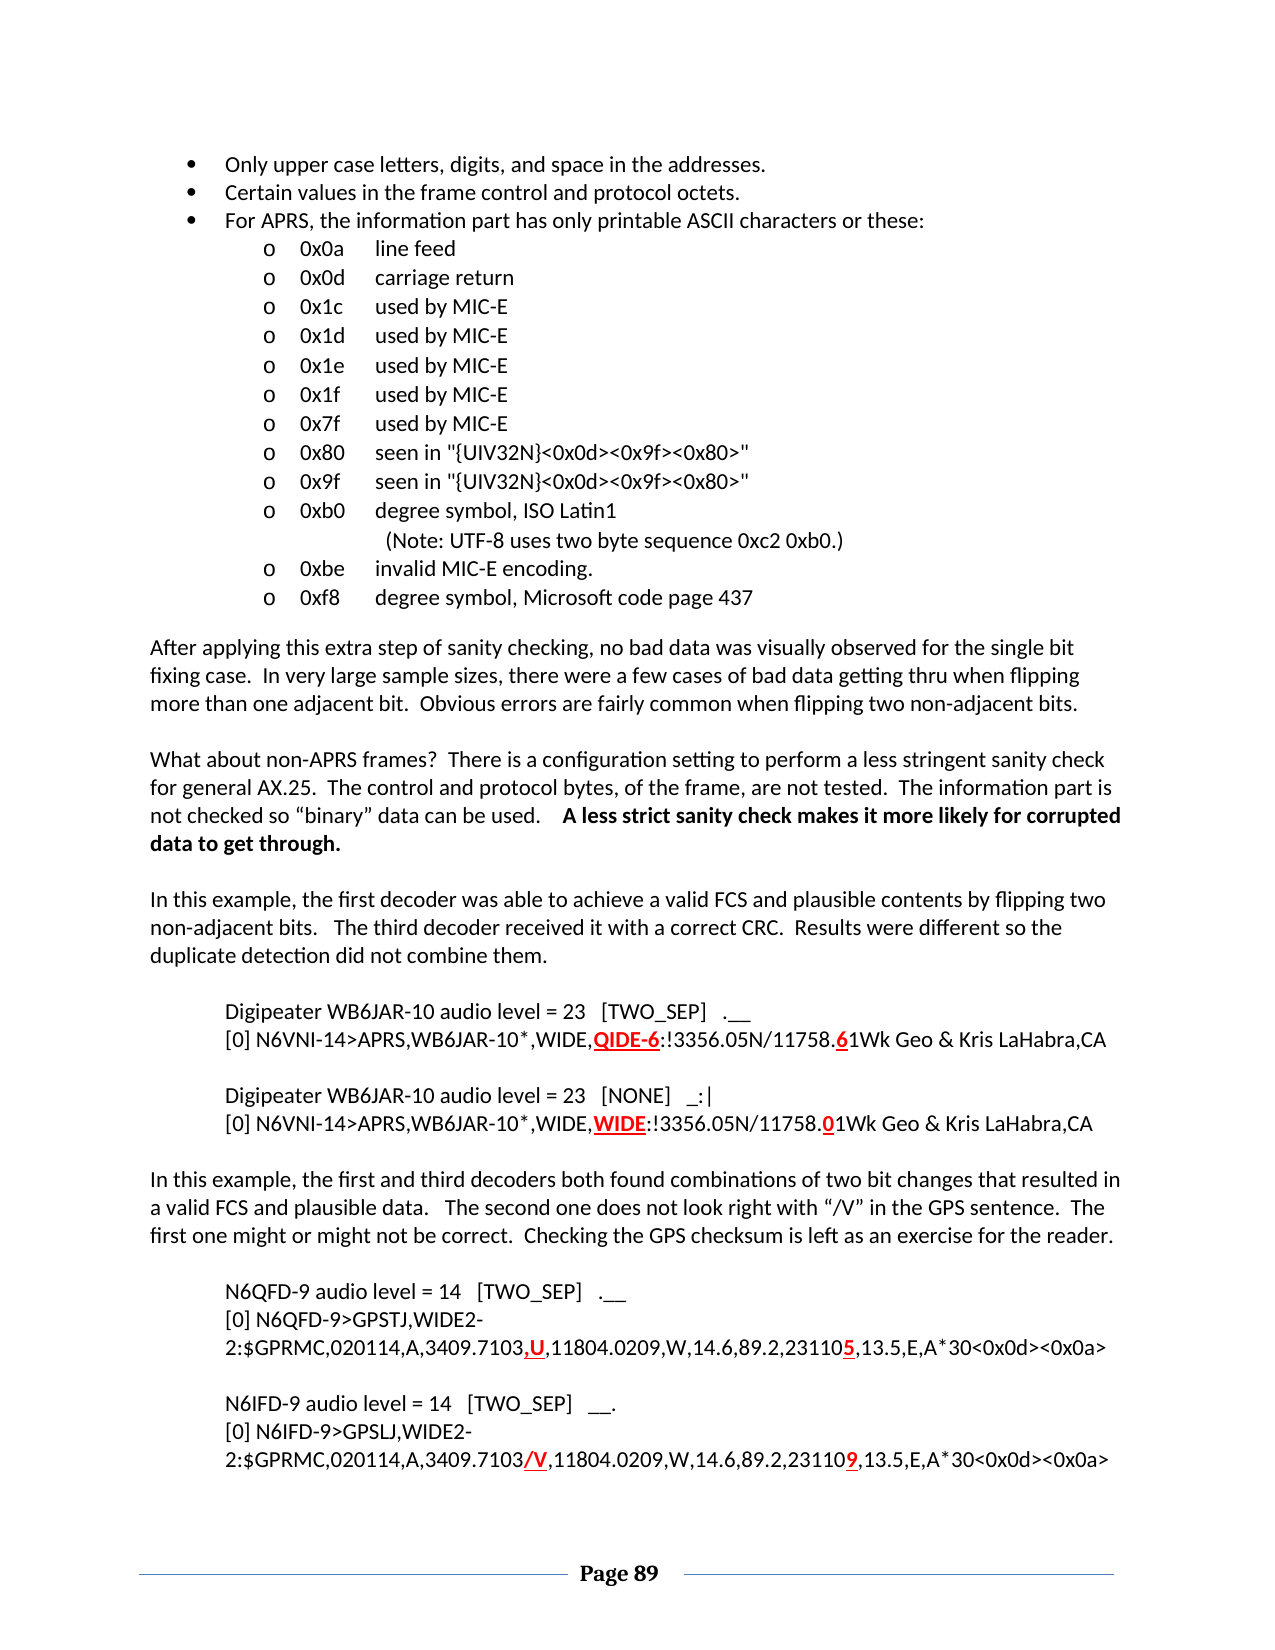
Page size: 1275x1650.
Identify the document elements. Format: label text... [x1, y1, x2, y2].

text N6QFD-9 audio level = 14 [TWO_SEP] .__ [225, 1277, 1125, 1305]
text [0] N6QFD-9>GPSTJ,WIDE2-2:$GPRMC,020114,A,3409.7103,U,11804.0209,W,14.6,89.2,231105,13.5,E,A*30<0x0d><0x0a> [225, 1305, 1125, 1361]
text In this example, the first and third decoders both found combinations of two bit changes that resulted in a valid FCS and plausible data. The second one does not look right with “/V” in the GPS sentence. The first one might or might not be correct. Checking the GPS checksum is left as an exercise for the reader. [150, 1165, 1125, 1249]
list 0x0d carriage return [262, 263, 1125, 292]
text What about non-APRS frames? There is a configuration setting to perform a less stringent sanity check for general AX.25. The control and protocol bytes, of the frame, are not tested. The information part is not checked so “binary” data can be used. A less strict sanity check makes it more likely for corrupted data to get through. [150, 745, 1125, 857]
list 0x7f used by MIC-E [262, 409, 1125, 438]
text In this example, the first decoder was able to achieve a valid FCS and plausible contents by flipping two non-adjacent bits. The third decoder received it with a correct CRC. Results were different so the duplicate detection did not combine them. [150, 885, 1125, 969]
text Digipeater WB6JAR-10 audio level = 23 [NONE] _:| [225, 1081, 1125, 1109]
list 0x1e used by MIC-E [262, 351, 1125, 380]
list 0x1c used by MIC-E [262, 292, 1125, 322]
list 0xbe invalid MIC-E encoding. [262, 554, 1125, 583]
list 0xf8 degree symbol, Microsoft code page 437 [262, 583, 1125, 612]
list 0x9f seen in "{UIV32N}<0x0d><0x9f><0x80>" [262, 467, 1125, 497]
text [0] N6VNI-14>APRS,WB6JAR-10*,WIDE,WIDE:!3356.05N/11758.01Wk Geo & Kris LaHabra,CA [225, 1109, 1125, 1137]
text Digipeater WB6JAR-10 audio level = 23 [TWO_SEP] .__ [225, 997, 1125, 1025]
text After applying this extra step of sanity checking, no bad data was visually observed for the single bit fixing case. In very large sample sizes, there were a few cases of bad data getting thru when flipping more than one adjacent bit. Obvious errors are fairly common when flipping two non-adjacent bits. [150, 633, 1125, 717]
list 0x0a line feed [262, 234, 1125, 263]
list Certain values in the frame control and protocol octets. [187, 178, 1125, 206]
list (Note: UTF-8 uses two byte sequence 0xc2 0xb0.) [300, 526, 1125, 554]
text [0] N6IFD-9>GPSLJ,WIDE2-2:$GPRMC,020114,A,3409.7103/V,11804.0209,W,14.6,89.2,231109,13.5,E,A*30<0x0d><0x0a> [225, 1417, 1125, 1473]
list 0x80 seen in "{UIV32N}<0x0d><0x9f><0x80>" [262, 438, 1125, 467]
list 0xb0 degree symbol, ISO Latin1 [262, 497, 1125, 526]
text [0] N6VNI-14>APRS,WB6JAR-10*,WIDE,QIDE-6:!3356.05N/11758.61Wk Geo & Kris LaHabra,CA [225, 1025, 1125, 1053]
list For APRS, the information part has only printable ASCII characters or these: [187, 206, 1125, 234]
list Only upper case letters, digits, and space in the addresses. [187, 150, 1125, 178]
list 0x1f used by MIC-E [262, 380, 1125, 409]
text N6IFD-9 audio level = 14 [TWO_SEP] __. [225, 1389, 1125, 1417]
list 0x1d used by MIC-E [262, 322, 1125, 351]
